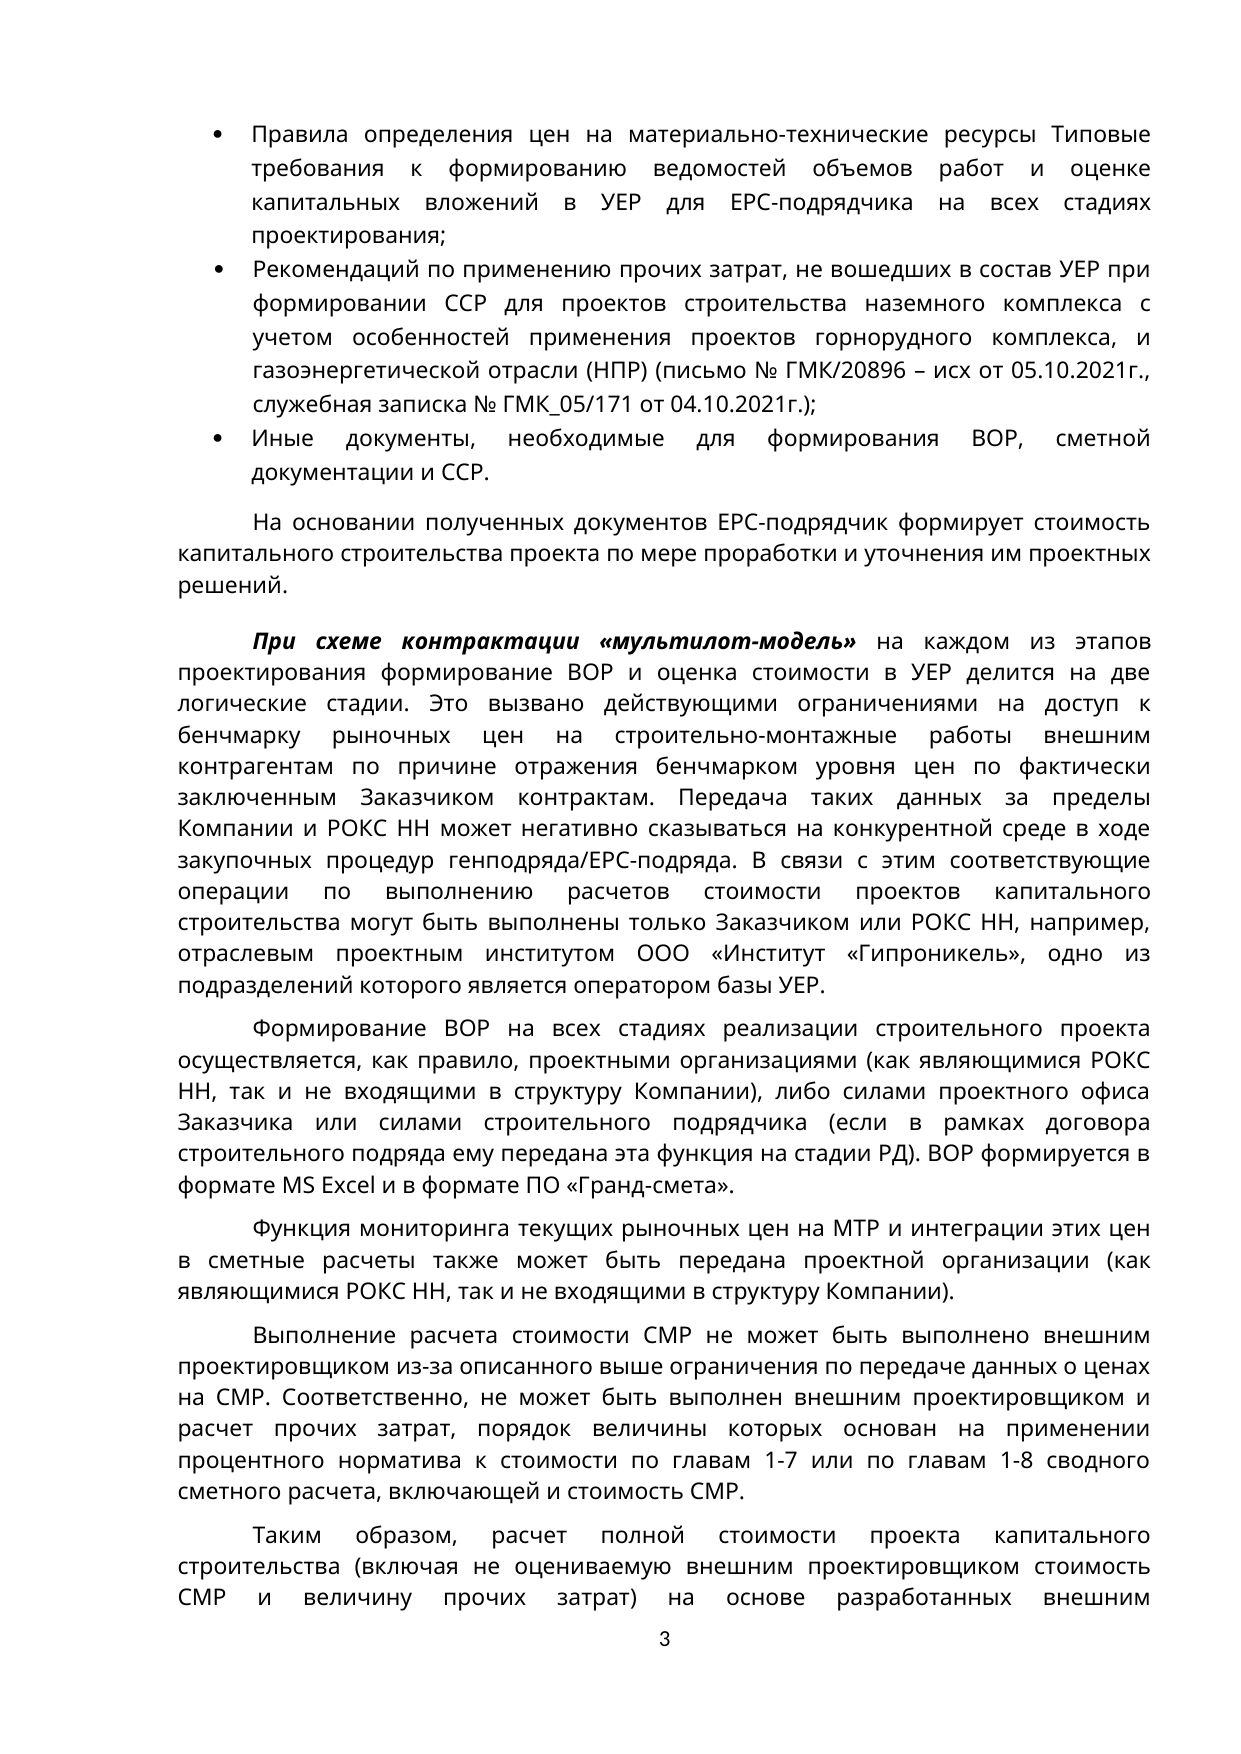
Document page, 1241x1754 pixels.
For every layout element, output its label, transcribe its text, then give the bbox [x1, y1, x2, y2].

text Функция мониторинга текущих рыночных цен на МТР и интеграции этих цен в сметные расчеты также может быть передана проектной организации (как являющимися РОКС НН, так и не входящими в структуру Компании). [177, 1212, 1152, 1306]
list Рекомендаций по применению прочих затрат, не вошедших в состав УЕР при формировании ССР для проектов строительства наземного комплекса с учетом особенностей применения проектов горнорудного комплекса, и газоэнергетической отрасли (НПР) (письмо № ГМК/20896 – исх от 05.10.2021г., служебная записка № ГМК_05/171 от 04.10.2021г.); [215, 253, 1152, 419]
text Выполнение расчета стоимости СМР не может быть выполнено внешним проектировщиком из-за описанного выше ограничения по передаче данных о ценах на СМР. Соответственно, не может быть выполнен внешним проектировщиком и расчет прочих затрат, порядок величины которых основан на применении процентного норматива к стоимости по главам 1-7 или по главам 1-8 сводного сметного расчета, включающей и стоимость СМР. [177, 1318, 1152, 1506]
text На основании полученных документов EPC-подрядчик формирует стоимость капитального строительства проекта по мере проработки и уточнения им проектных решений. [177, 506, 1152, 600]
text При схеме контрактации «мультилот-модель» на каждом из этапов проектирования формирование ВОР и оценка стоимости в УЕР делится на две логические стадии. Это вызвано действующими ограничениями на доступ к бенчмарку рыночных цен на строительно-монтажные работы внешним контрагентам по причине отражения бенчмарком уровня цен по фактически заключенным Заказчиком контрактам. Передача таких данных за пределы Компании и РОКС НН может негативно сказываться на конкурентной среде в ходе закупочных процедур генподряда/ЕРС-подряда. В связи с этим соответствующие операции по выполнению расчетов стоимости проектов капитального строительства могут быть выполнены только Заказчиком или РОКС НН, например, отраслевым проектным институтом ООО «Институт «Гипроникель», одно из подразделений которого является оператором базы УЕР. [177, 625, 1152, 1000]
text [177, 1518, 1152, 1612]
list Правила определения цен на материально-технические ресурсы Типовые требования к формированию ведомостей объемов работ и оценке капитальных вложений в УЕР для EPC-подрядчика на всех стадиях проектирования; [213, 118, 1152, 251]
list Иные документы, необходимые для формирования ВОР, сметной документации и ССР. [213, 422, 1152, 487]
text Формирование ВОР на всех стадиях реализации строительного проекта осуществляется, как правило, проектными организациями (как являющимися РОКС НН, так и не входящими в структуру Компании), либо силами проектного офиса Заказчика или силами строительного подрядчика (если в рамках договора строительного подряда ему передана эта функция на стадии РД). ВОР формируется в формате MS Excel и в формате ПО «Гранд-смета». [177, 1012, 1152, 1200]
